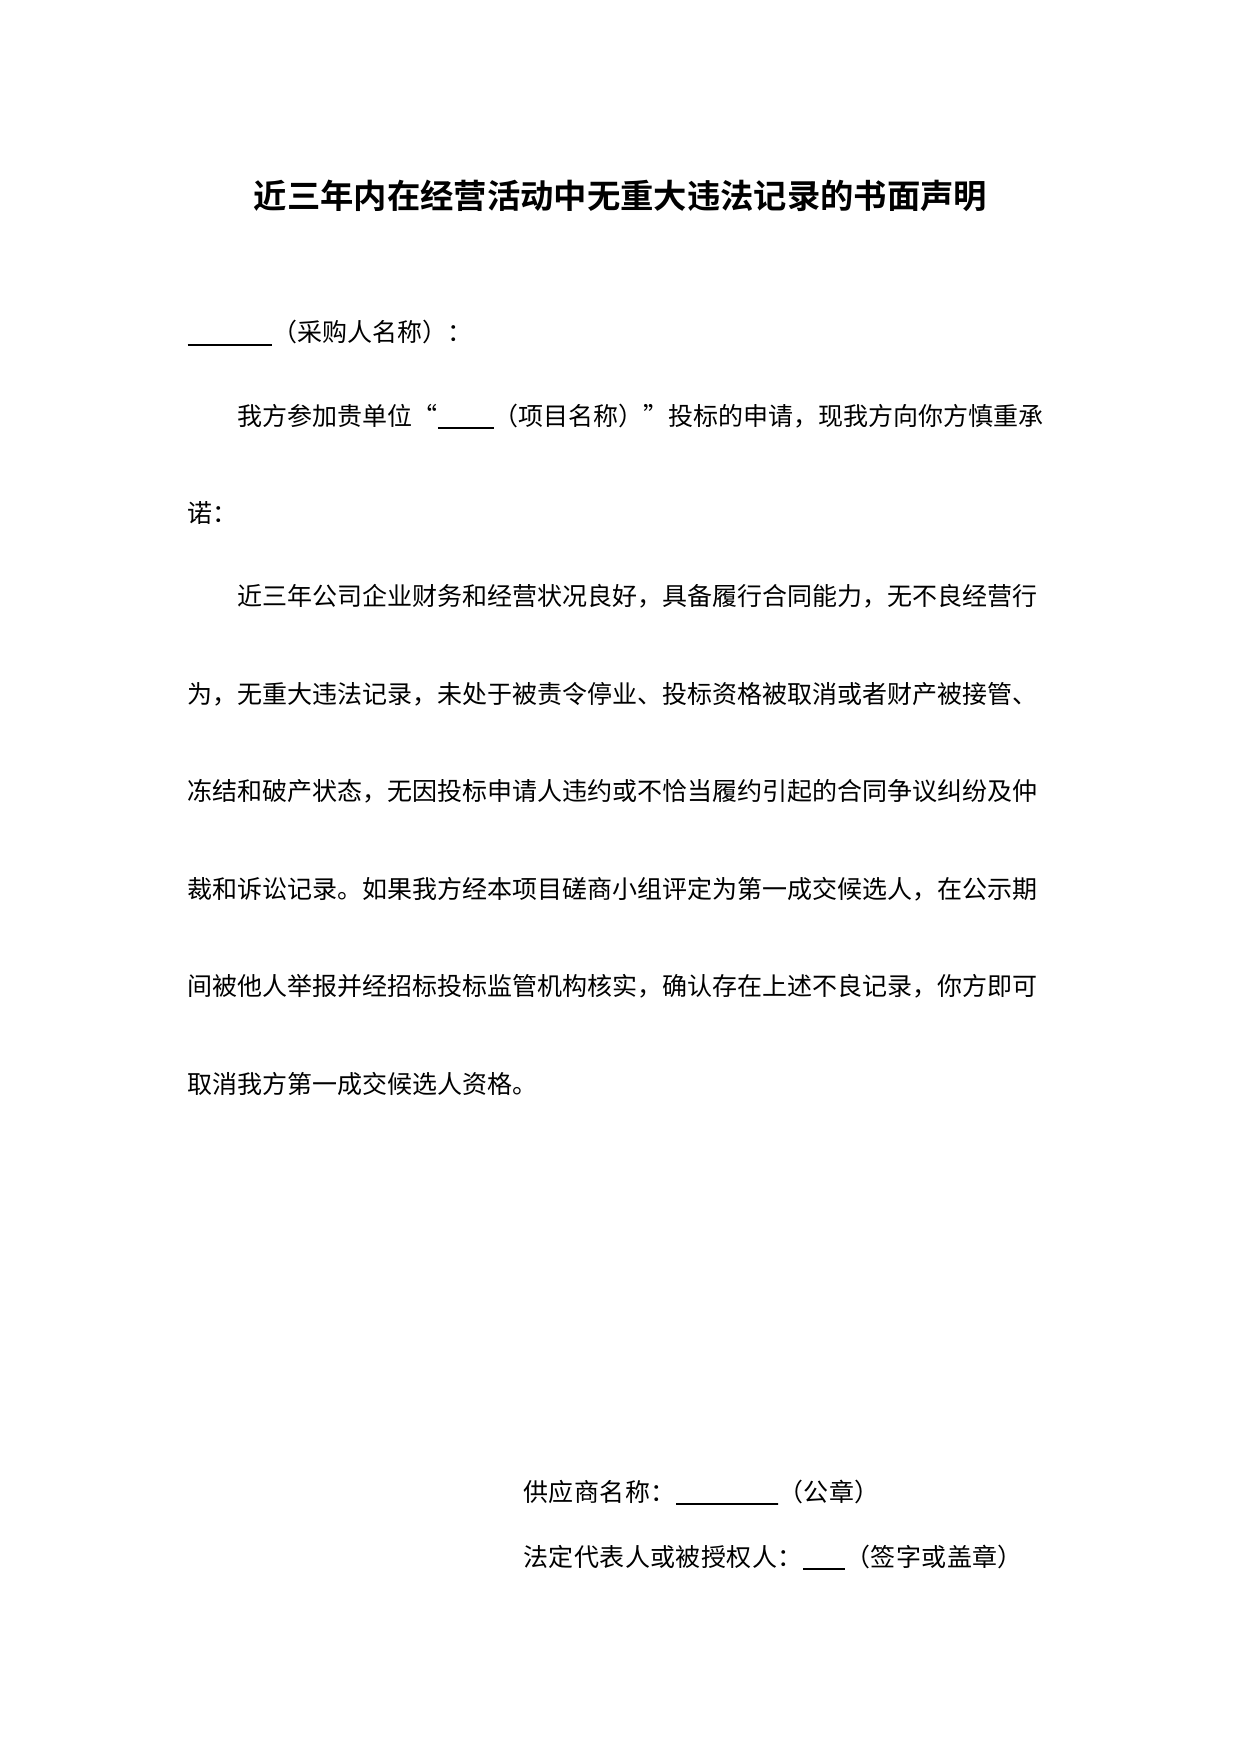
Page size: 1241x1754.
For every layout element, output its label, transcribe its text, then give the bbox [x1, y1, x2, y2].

text 我方参加贵单位“ （项目名称）”投标的申请，现我方向你方慎重承诺： [187, 382, 1053, 544]
text 供应商名称： （公章） [187, 1458, 1053, 1523]
text 法定代表人或被授权人： （签字或盖章） [187, 1523, 1053, 1588]
text 近三年公司企业财务和经营状况良好，具备履行合同能力，无不良经营行为，无重大违法记录，未处于被责令停业、投标资格被取消或者财产被接管、冻结和破产状态，无因投标申请人违约或不恰当履约引起的合同争议纠纷及仲裁和诉讼记录。如果我方经本项目磋商小组评定为第一成交候选人，在公示期间被他人举报并经招标投标监管机构核实，确认存在上述不良记录，你方即可取消我方第一成交候选人资格。 [187, 562, 1053, 1115]
text （采购人名称）： [187, 298, 1053, 363]
text 近三年内在经营活动中无重大违法记录的书面声明 [187, 162, 1053, 227]
